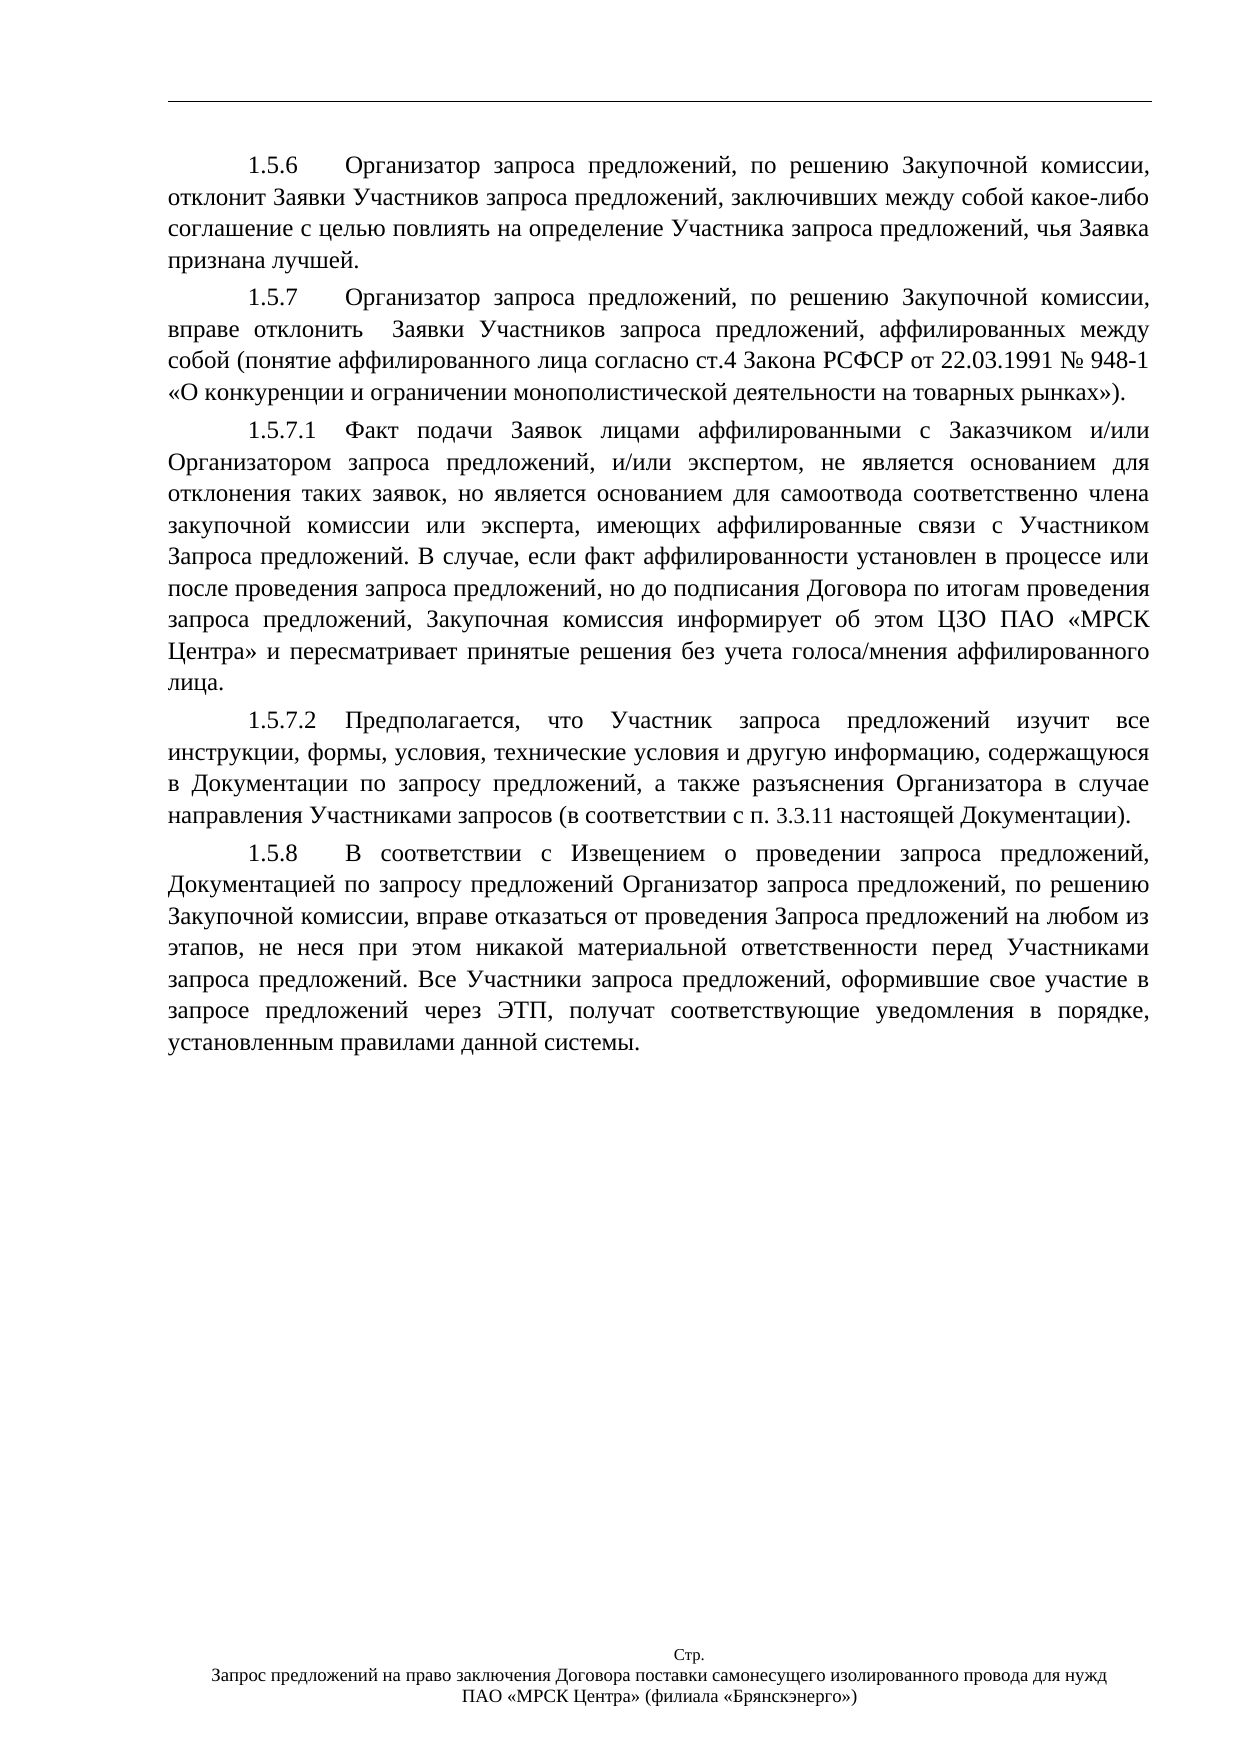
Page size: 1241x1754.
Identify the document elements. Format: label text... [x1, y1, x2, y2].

list В соответствии с Извещением о проведении запроса предложений, Документацией по запросу предложений Организатор запроса предложений, по решению Закупочной комиссии, вправе отказаться от проведения Запроса предложений на любом из этапов, не неся при этом никакой материальной ответственности перед Участниками запроса предложений. Все Участники запроса предложений, оформившие свое участие в запросе предложений через ЭТП, получат соответствующие уведомления в порядке, установленным правилами данной системы. [168, 838, 1150, 1056]
list Предполагается, что Участник запроса предложений изучит все инструкции, формы, условия, технические условия и другую информацию, содержащуюся в Документации по запросу предложений, а также разъяснения Организатора в случае направления Участниками запросов (в соответствии с п. 3.3.11 настоящей Документации). [168, 705, 1150, 829]
list Организатор запроса предложений, по решению Закупочной комиссии, отклонит Заявки Участников запроса предложений, заключивших между собой какое-либо соглашение с целью повлиять на определение Участника запроса предложений, чья Заявка признана лучшей. [168, 150, 1150, 273]
list Факт подачи Заявок лицами аффилированными с Заказчиком и/или Организатором запроса предложений, и/или экспертом, не является основанием для отклонения таких заявок, но является основанием для самоотвода соответственно члена закупочной комиссии или эксперта, имеющих аффилированные связи с Участником Запроса предложений. В случае, если факт аффилированности установлен в процессе или после проведения запроса предложений, но до подписания Договора по итогам проведения запроса предложений, Закупочная комиссия информирует об этом ЦЗО ПАО «МРСК Центра» и пересматривает принятые решения без учета голоса/мнения аффилированного лица. [168, 415, 1150, 696]
list Организатор запроса предложений, по решению Закупочной комиссии, вправе отклонить Заявки Участников запроса предложений, аффилированных между собой (понятие аффилированного лица согласно ст.4 Закона РСФСР от 22.03.1991 № 948-1 «О конкуренции и ограничении монополистической деятельности на товарных рынках»). [168, 282, 1150, 406]
